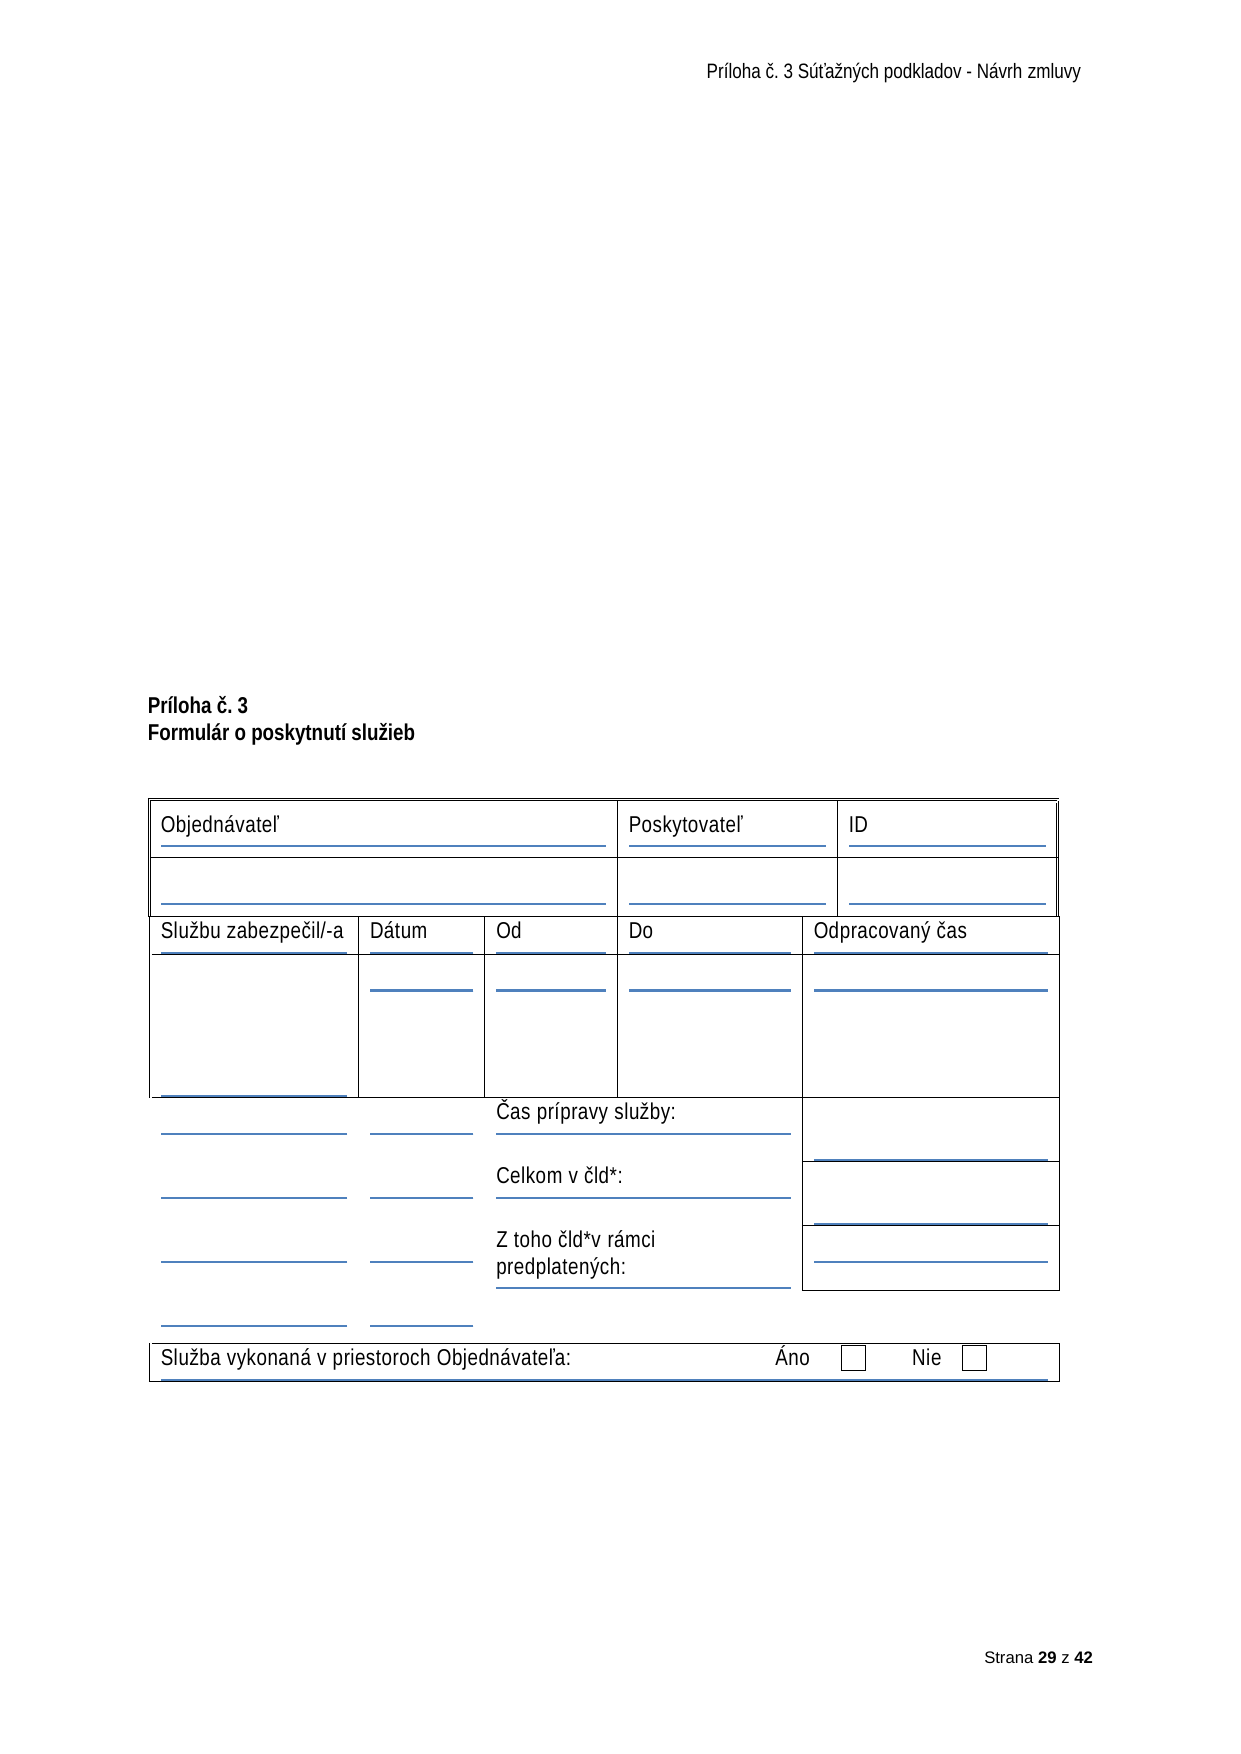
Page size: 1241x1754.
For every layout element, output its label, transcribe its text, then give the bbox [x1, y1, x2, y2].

table_cell [803, 1226, 1059, 1289]
text Formulár o poskytnutí služieb [148, 719, 1092, 745]
table_cell Dátum [359, 917, 484, 954]
table_cell Od [485, 917, 617, 954]
table_cell Čas prípravy služby: [485, 1098, 802, 1161]
table_cell Celkom v čld*: [485, 1161, 802, 1225]
table_cell [359, 955, 484, 1097]
table_cell [803, 1162, 1059, 1225]
table_cell [150, 954, 358, 1097]
table_cell [359, 1290, 485, 1343]
table_cell [149, 1097, 358, 1161]
table_cell [149, 1225, 358, 1289]
table_cell [838, 858, 1056, 916]
table_cell [359, 1098, 485, 1161]
table_cell Do [618, 917, 802, 954]
table_header Objednávateľ [151, 801, 617, 857]
table_cell [485, 955, 617, 1097]
table_cell [359, 1161, 485, 1225]
table_header Poskytovateľ [618, 801, 837, 857]
table_cell [359, 1225, 485, 1289]
table_cell Službu zabezpečil/-a [150, 917, 358, 954]
table_cell Služba vykonaná v priestoroch Objednávateľa: Áno Nie [150, 1343, 1059, 1381]
table_cell [149, 1161, 358, 1225]
table_cell Z toho čld*v rámci predplatených: [485, 1225, 802, 1289]
text Príloha č. 3 [148, 692, 1092, 719]
table_cell [803, 955, 1059, 1097]
table_cell [151, 858, 617, 916]
table_header ID [838, 801, 1057, 857]
table_cell [618, 858, 837, 916]
table_cell Odpracovaný čas [803, 917, 1059, 954]
table_cell [149, 1290, 358, 1343]
table_cell [803, 1098, 1059, 1161]
table_cell [618, 955, 802, 1097]
